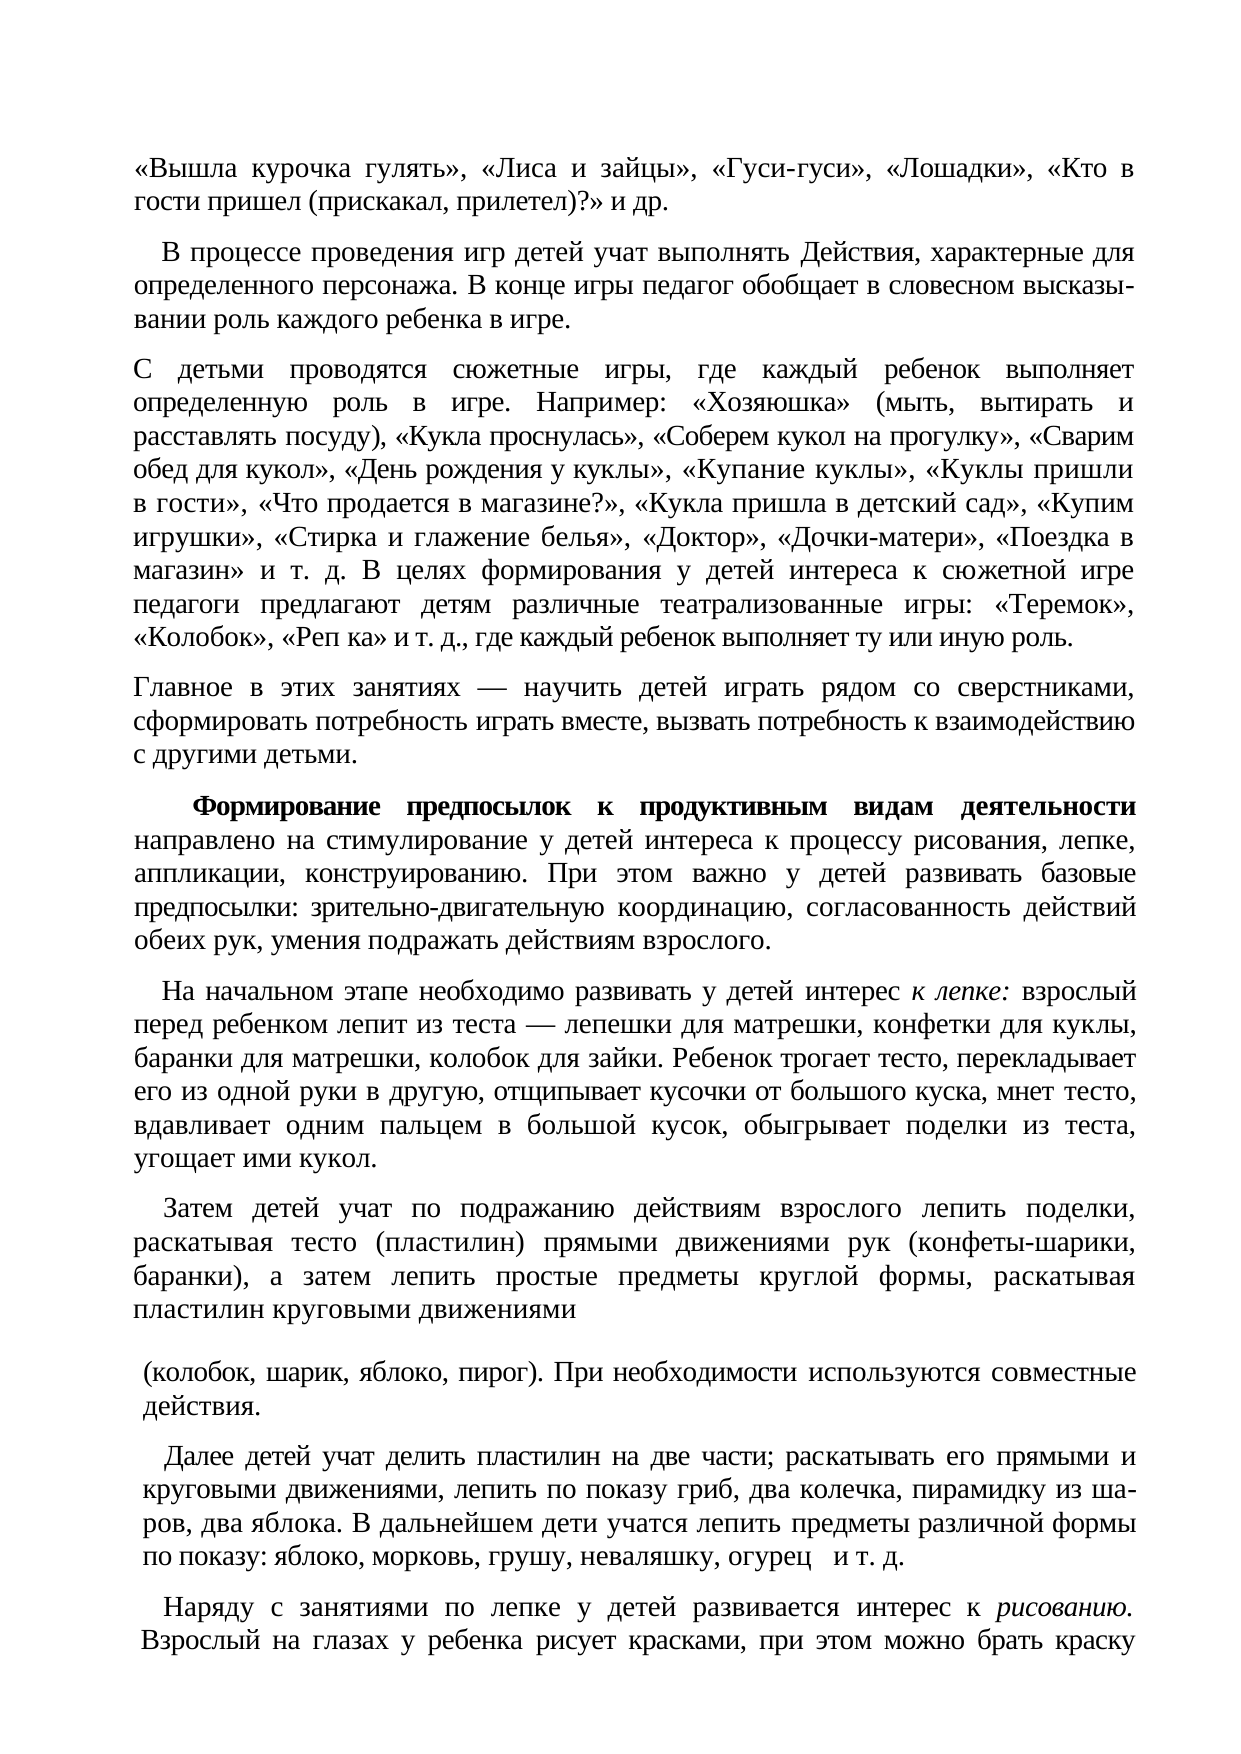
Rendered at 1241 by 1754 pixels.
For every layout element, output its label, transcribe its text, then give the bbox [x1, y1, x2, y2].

text На начальном этапе необходимо развивать у детей интерес к лепке: взрослый перед ребенком лепит из теста — лепешки для матрешки, конфетки для куклы, баранки для матрешки, колобок для зайки. Ребенок трогает тесто, перекладывает его из одной руки в другую, отщипывает кусочки от большого куска, мнет тесто, вдавливает одним пальцем в большой кусок, обыгрывает поделки из теста, угощает ими кукол. [133, 973, 1137, 1174]
text Главное в этих занятиях — научить детей играть рядом со сверстниками, сформировать потребность играть вместе, вызвать потребность к взаимодействию с другими детьми. [133, 669, 1135, 770]
text В процессе проведения игр детей учат выполнять Действия, характерные для определенного персонажа. В конце игры педагог обобщает в словесном высказывании роль каждого ребенка в игре. [133, 234, 1135, 334]
text С детьми проводятся сюжетные игры, где каждый ребенок выполняет определенную роль в игре. Например: «Хозяюшка» (мыть, вытирать и расставлять посуду), «Кукла проснулась», «Соберем кукол на прогулку», «Сварим обед для кукол», «День рождения у куклы», «Купание куклы», «Куклы пришли в гости», «Что продается в магазине?», «Кукла пришла в детский сад», «Купим игрушки», «Стирка и глажение белья», «Доктор», «Дочки-матери», «Поездка в магазин» и т. д. В целях формирования у детей интереса к сюжетной игре педагоги предлагают детям различные театрализованные игры: «Теремок», «Колобок», «Реп ка» и т. д., где каждый ребенок выполняет ту или иную роль. [133, 351, 1134, 653]
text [140, 1589, 1136, 1656]
text (колобок, шарик, яблоко, пирог). При необходимости используются совместные действия. [143, 1354, 1137, 1421]
text Далее детей учат делить пластилин на две части; раскатывать его прямыми и круговыми движениями, лепить по показу гриб, два колечка, пирамидку из шаров, два яблока. В дальнейшем дети учатся лепить предметы различной формы по показу: яблоко, морковь, грушу, неваляшку, огурец и т. д. [142, 1438, 1137, 1572]
text Затем детей учат по подражанию действиям взрослого лепить поделки, раскатывая тесто (пластилин) прямыми движениями рук (конфеты-шарики, баранки), а затем лепить простые предметы круглой формы, раскатывая пластилин круговыми движениями [133, 1191, 1136, 1325]
text Формирование предпосылок к продуктивным видам деятельности направлено на стимулирование у детей интереса к процессу рисования, лепке, аппликации, конструированию. При этом важно у детей развивать базовые предпосылки: зрительно-двигательную координацию, согласованность действий обеих рук, умения подражать действиям взрослого. [134, 788, 1137, 956]
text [134, 150, 1135, 217]
